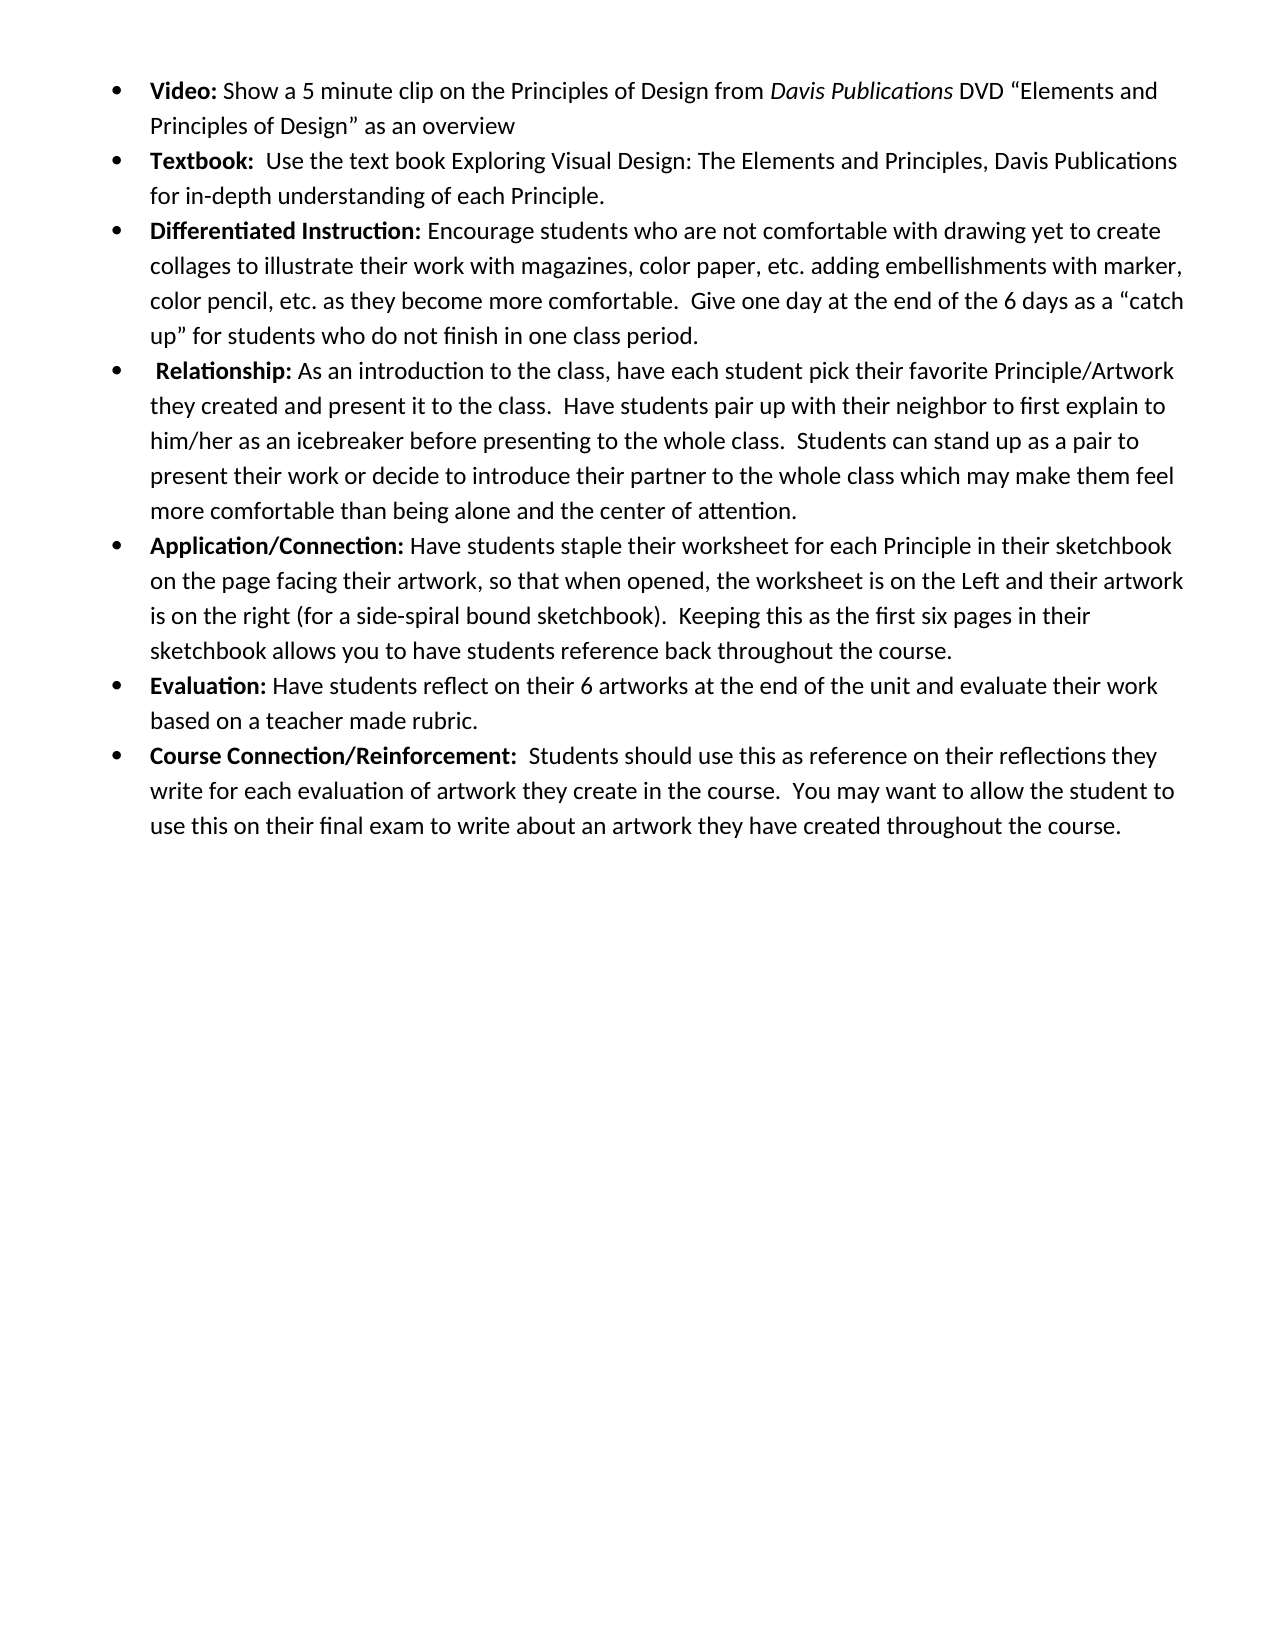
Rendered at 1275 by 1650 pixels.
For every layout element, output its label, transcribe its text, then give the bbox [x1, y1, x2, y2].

list Textbook: Use the text book Exploring Visual Design: The Elements and Principles, Davis Publications for in-depth understanding of each Principle. [112, 145, 1200, 211]
list Evaluation: Have students reflect on their 6 artworks at the end of the unit and evaluate their work based on a teacher made rubric. [112, 670, 1200, 736]
list Application/Connection: Have students staple their worksheet for each Principle in their sketchbook on the page facing their artwork, so that when opened, the worksheet is on the Left and their artwork is on the right (for a side-spiral bound sketchbook). Keeping this as the first six pages in their sketchbook allows you to have students reference back throughout the course. [112, 530, 1200, 666]
list Relationship: As an introduction to the class, have each student pick their favorite Principle/Artwork they created and present it to the class. Have students pair up with their neighbor to first explain to him/her as an icebreaker before presenting to the whole class. Students can stand up as a pair to present their work or decide to introduce their partner to the whole class which may make them feel more comfortable than being alone and the center of attention. [112, 355, 1200, 526]
list Course Connection/Reinforcement: Students should use this as reference on their reflections they write for each evaluation of artwork they create in the course. You may want to allow the student to use this on their final exam to write about an artwork they have created throughout the course. [112, 740, 1200, 841]
list Differentiated Instruction: Encourage students who are not comfortable with drawing yet to create collages to illustrate their work with magazines, color paper, etc. adding embellishments with marker, color pencil, etc. as they become more comfortable. Give one day at the end of the 6 days as a “catch up” for students who do not finish in one class period. [112, 215, 1200, 351]
list Video: Show a 5 minute clip on the Principles of Design from Davis Publications DVD “Elements and Principles of Design” as an overview [112, 75, 1200, 141]
